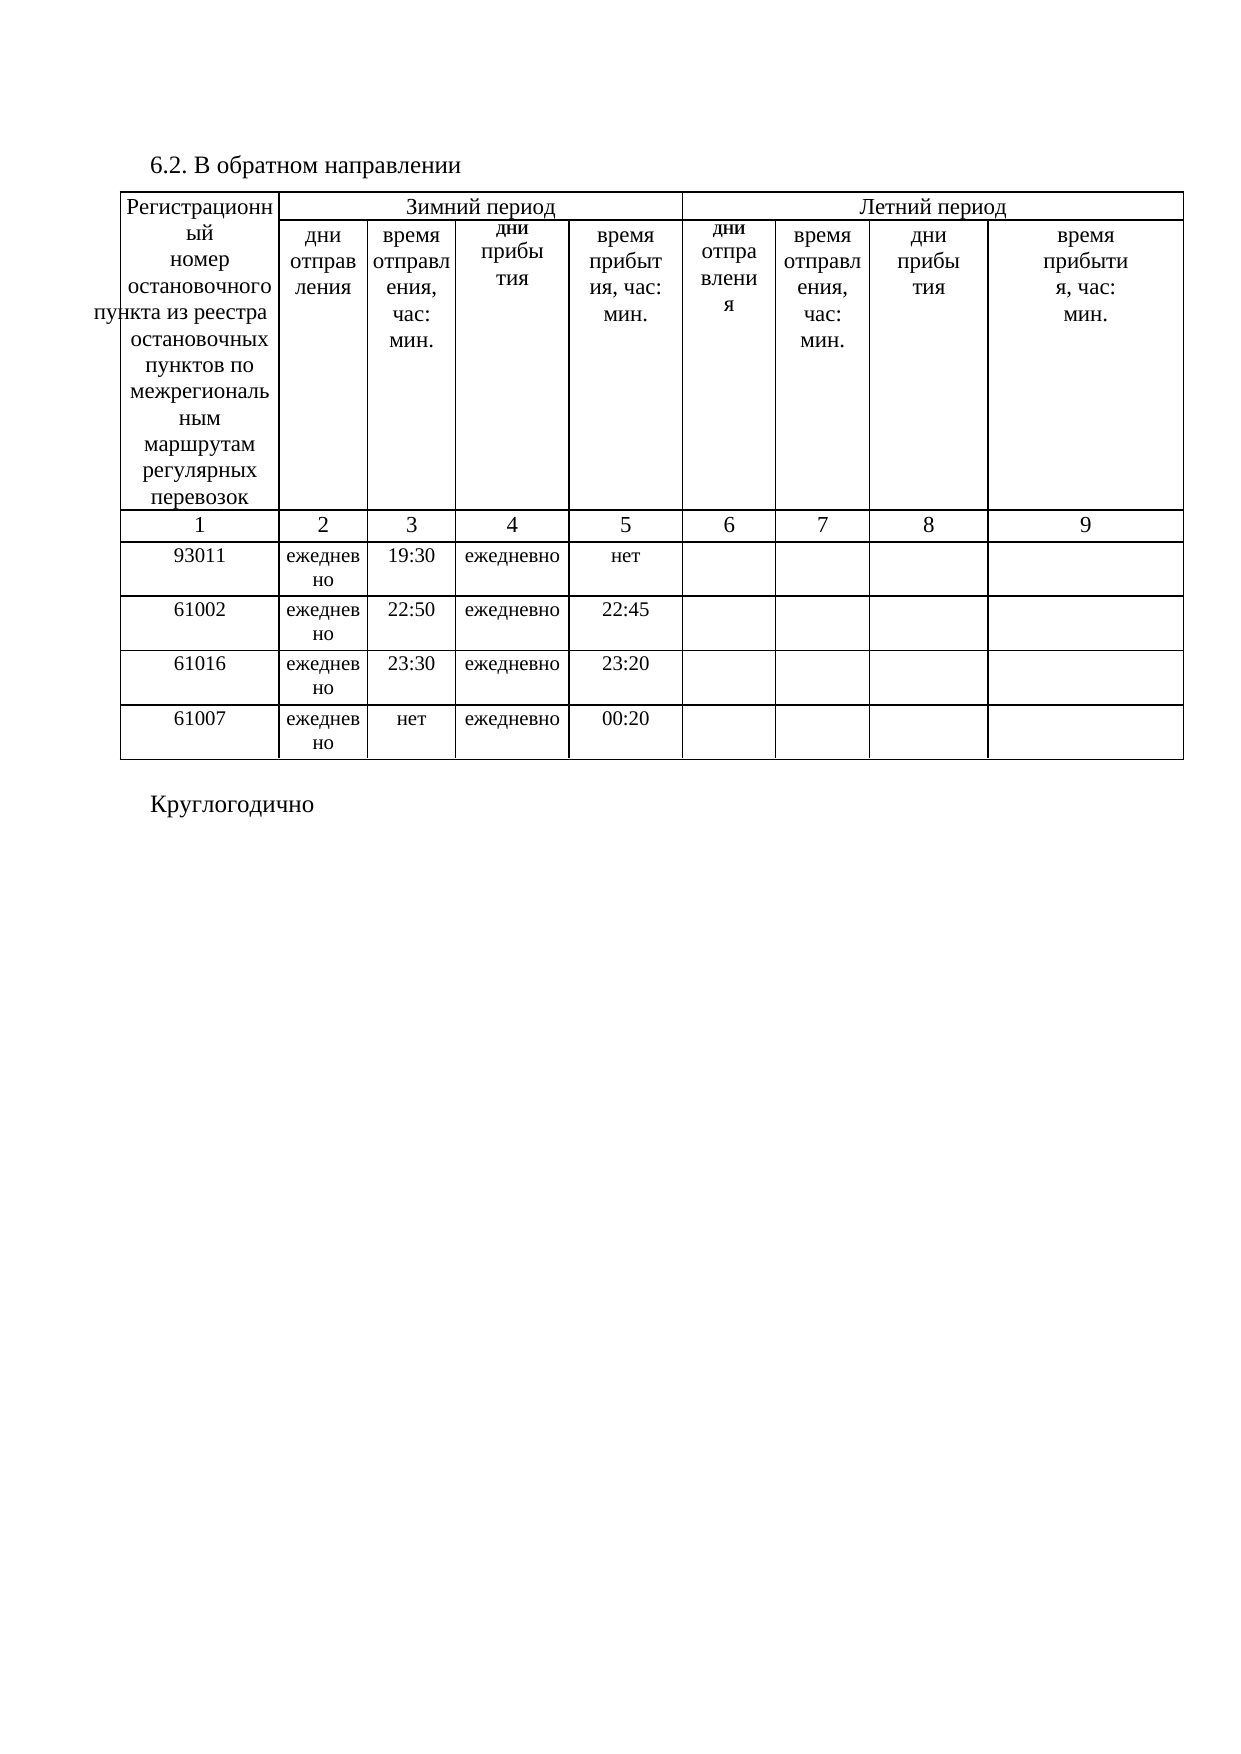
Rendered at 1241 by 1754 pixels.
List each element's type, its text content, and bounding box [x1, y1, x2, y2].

table_cell 3 [368, 511, 455, 541]
table_cell 93011 [121, 543, 278, 595]
table_cell 2 [280, 511, 367, 541]
table_cell [989, 597, 1183, 650]
table_cell 1 [121, 511, 278, 541]
table_cell 23:30 [368, 651, 455, 704]
table_cell 7 [776, 511, 869, 541]
table_cell время отправл ения, час: мин. [368, 221, 455, 509]
table_cell время отправл ения, час: мин. [776, 221, 869, 509]
table_cell 61016 [121, 651, 278, 704]
table_cell [870, 597, 987, 650]
table_cell 23:20 [570, 651, 682, 704]
table_cell ежедневно [456, 597, 568, 650]
table_cell дни прибы тия [870, 221, 987, 509]
table_cell [776, 706, 869, 758]
table_cell [776, 651, 869, 704]
table_header Зимний период [280, 193, 682, 219]
table_cell 4 [456, 511, 568, 541]
text 6.2. В обратном направлении [150, 150, 1090, 179]
table_cell 6 [683, 511, 775, 541]
table_cell ежедневно [280, 706, 367, 758]
table_cell [989, 543, 1183, 595]
table_cell ДНИ отпра влени я [683, 221, 775, 509]
table_cell ежедневно [456, 543, 568, 595]
table_cell ежедневно [456, 706, 568, 758]
table_cell время прибыти я, час: мин. [989, 221, 1183, 509]
table_cell ежедневно [280, 543, 367, 595]
table_cell [683, 706, 775, 758]
text Круглогодично [150, 789, 1090, 817]
table_cell нет [570, 543, 682, 595]
table_cell 22:45 [570, 597, 682, 650]
table_cell 61002 [121, 597, 278, 650]
table_header Регистрационный номер остановочного пункта из реестра остановочных пунктов по межрегиональным маршрутам регулярных перевозок [121, 193, 278, 509]
table_cell [776, 543, 869, 595]
table_cell ежедневно [280, 651, 367, 704]
table_cell 8 [870, 511, 987, 541]
table_cell ДНИ прибы тия [456, 221, 568, 509]
table_cell [870, 706, 987, 758]
table_cell 61007 [121, 706, 278, 758]
table_cell [989, 651, 1183, 704]
table_header Летний период [683, 193, 1183, 219]
table_cell [683, 651, 775, 704]
table_cell 5 [570, 511, 682, 541]
table_cell 19:30 [368, 543, 455, 595]
table_cell ежедневно [280, 597, 367, 650]
table_cell [776, 597, 869, 650]
table_cell нет [368, 706, 455, 758]
table_cell ежедневно [456, 651, 568, 704]
table_cell [870, 651, 987, 704]
table_cell [683, 543, 775, 595]
table_cell [870, 543, 987, 595]
table_cell дни отправ ления [280, 221, 367, 509]
table_cell [989, 706, 1183, 758]
table_cell 00:20 [570, 706, 682, 758]
table_cell время прибыт ия, час: мин. [570, 221, 682, 509]
table_cell 22:50 [368, 597, 455, 650]
table_cell [683, 597, 775, 650]
table_cell 9 [989, 511, 1183, 541]
